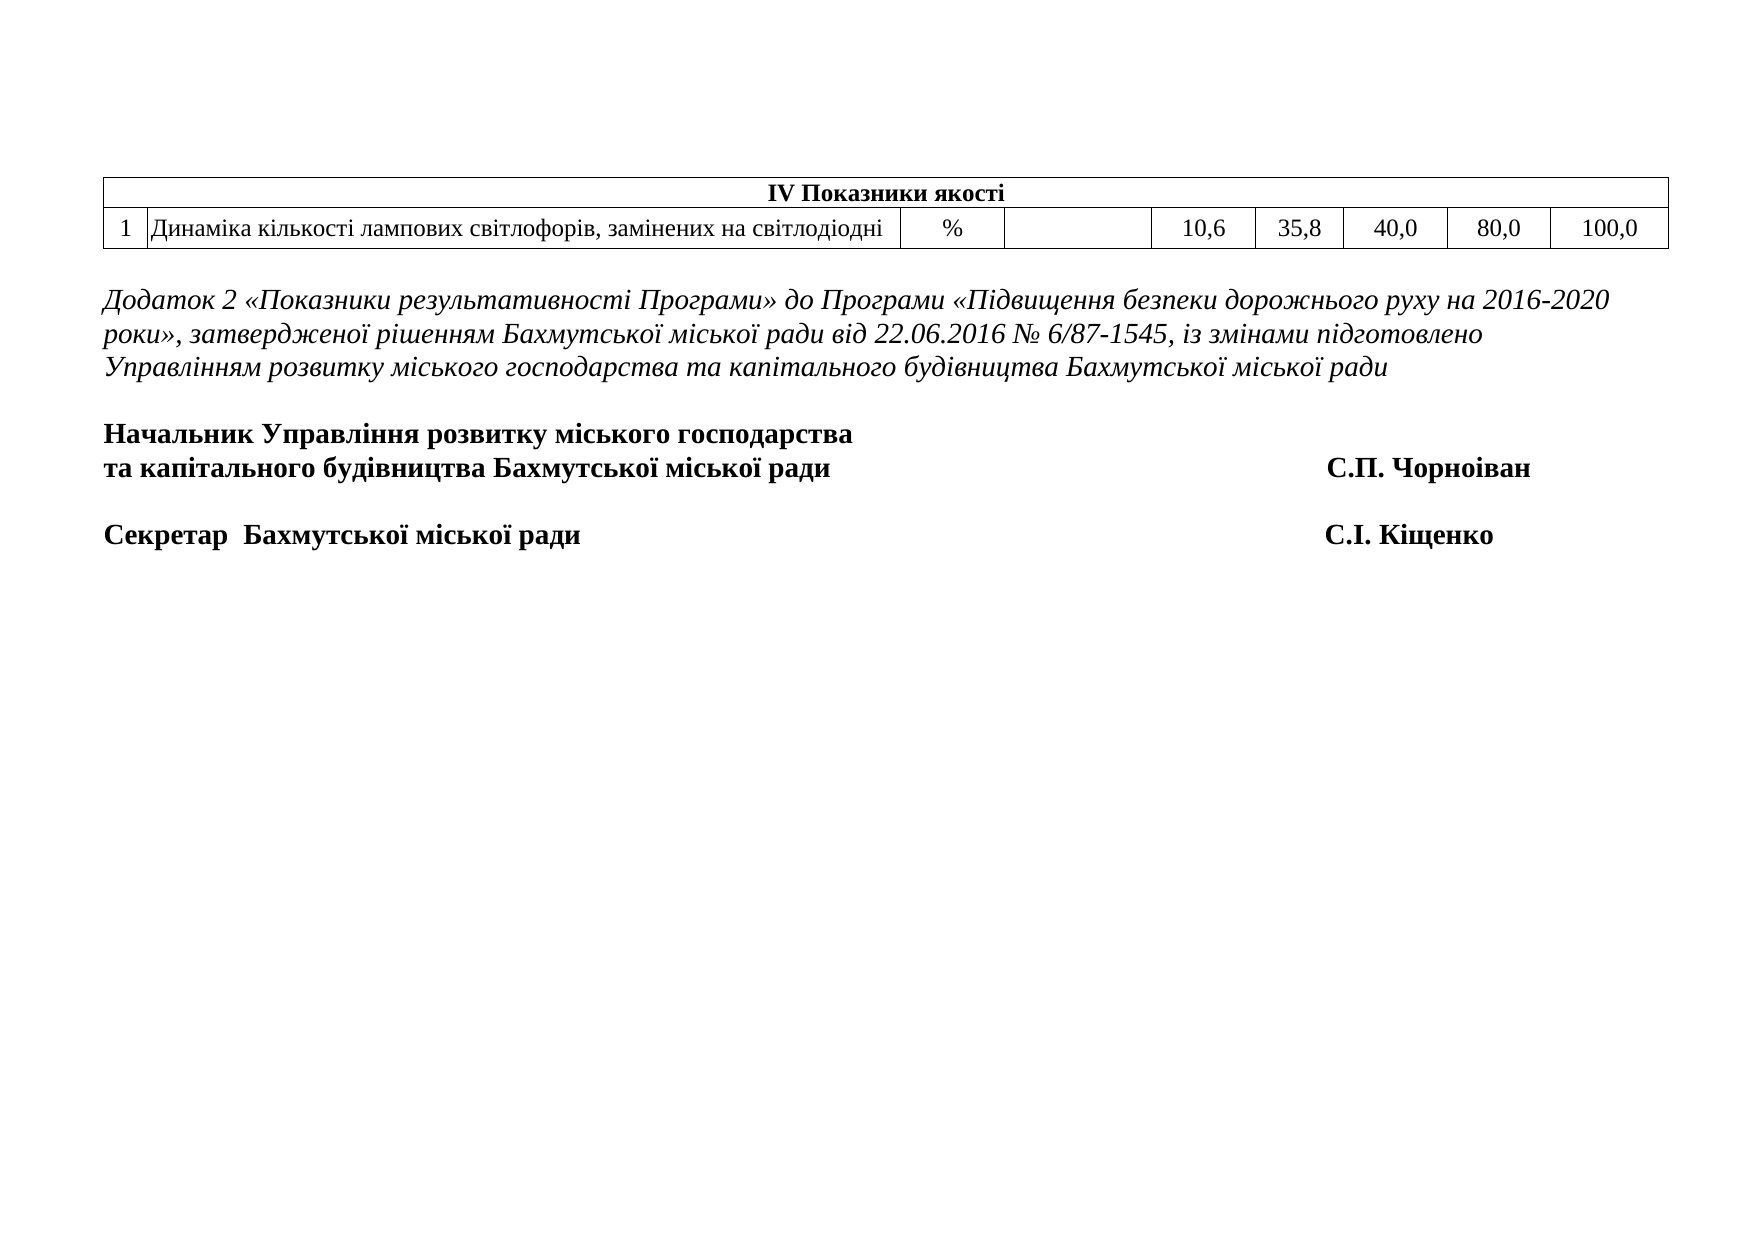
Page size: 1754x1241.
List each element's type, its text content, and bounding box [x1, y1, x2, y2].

table_cell [1005, 208, 1151, 248]
table_cell 80,0 [1448, 208, 1550, 248]
table_cell 1 [104, 208, 147, 248]
table_cell % [901, 208, 1004, 248]
text та капітального будівництва Бахмутської міської ради С.П. Чорноіван [103, 450, 1636, 484]
table_cell Динаміка кількості лампових світлофорів, замінених на світлодіодні [148, 208, 900, 248]
text Секретар Бахмутської міської ради С.І. Кіщенко [103, 517, 1636, 551]
text Додаток 2 «Показники результативності Програми» до Програми «Підвищення безпеки дорожнього руху на 2016-2020 роки», затвердженої рішенням Бахмутської міської ради від 22.06.2016 № 6/87-1545, із змінами підготовлено Управлінням розвитку міського господарства та капітального будівництва Бахмутської міської ради [103, 282, 1636, 383]
table_cell 40,0 [1344, 208, 1447, 248]
table_cell ІV Показники якості [104, 178, 1668, 207]
table_cell 100,0 [1551, 208, 1668, 248]
table_cell 35,8 [1256, 208, 1343, 248]
table_cell 10,6 [1152, 208, 1255, 248]
text Начальник Управління розвитку міського господарства [103, 417, 1636, 450]
